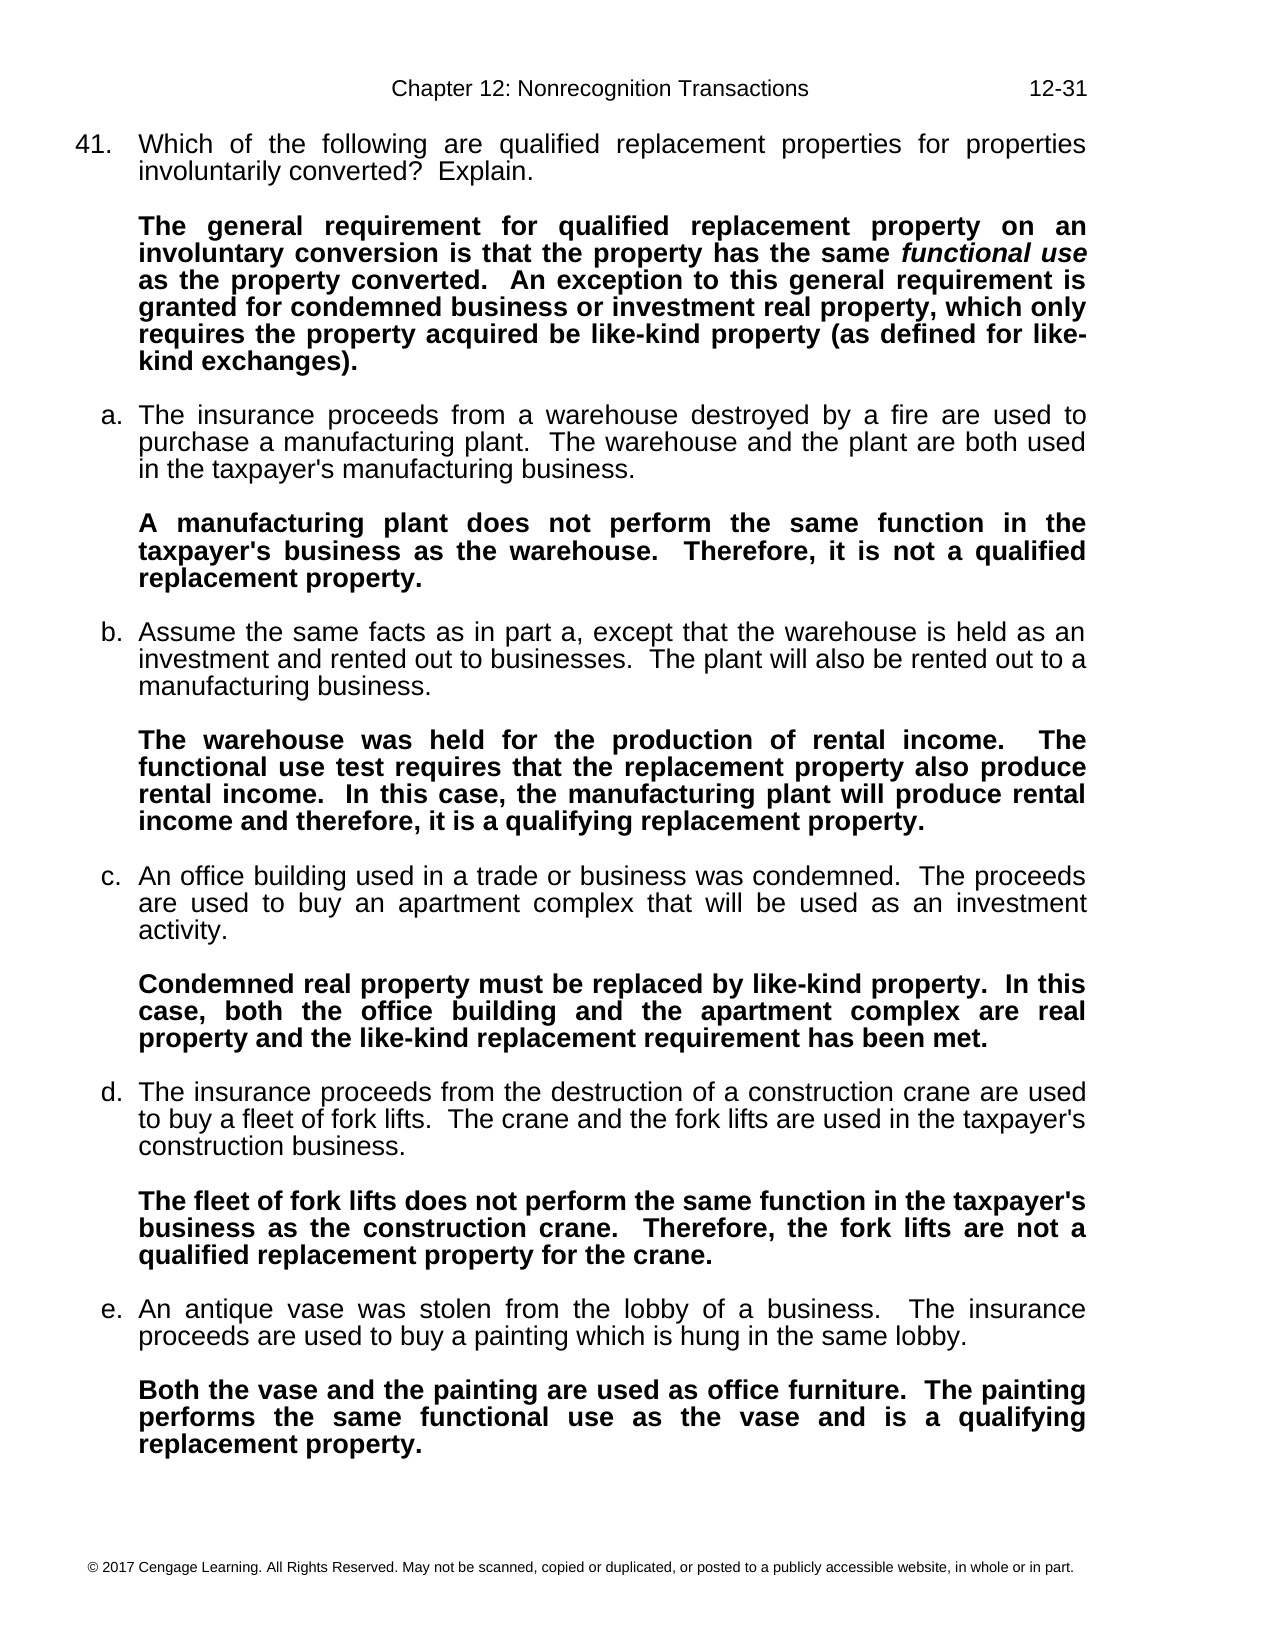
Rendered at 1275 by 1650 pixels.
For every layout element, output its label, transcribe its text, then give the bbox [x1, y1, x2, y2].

text The warehouse was held for the production of rental income. The functional use test requires that the replacement property also produce rental income. In this case, the manufacturing plant will produce rental income and therefore, it is a qualifying replacement property. [75, 728, 1087, 836]
text A manufacturing plant does not perform the same function in the taxpayer's business as the warehouse. Therefore, it is not a qualified replacement property. [75, 511, 1087, 592]
text a. The insurance proceeds from a warehouse destroyed by a fire are used to purchase a manufacturing plant. The warehouse and the plant are both used in the taxpayer's manufacturing business. [101, 403, 1087, 484]
text c. An office building used in a trade or business was condemned. The proceeds are used to buy an apartment complex that will be used as an investment activity. [101, 863, 1087, 944]
text b. Assume the same facts as in part a, except that the warehouse is held as an investment and rented out to businesses. The plant will also be rented out to a manufacturing business. [101, 619, 1087, 701]
text e. An antique vase was stolen from the lobby of a business. The insurance proceeds are used to buy a painting which is hung in the same lobby. [101, 1297, 1087, 1351]
text 41. Which of the following are qualified replacement properties for properties involuntarily converted? Explain. [75, 132, 1087, 186]
text The general requirement for qualified replacement property on an involuntary conversion is that the property has the same functional use as the property converted. An exception to this general requirement is granted for condemned business or investment real property, which only requires the property acquired be like-kind property (as defined for like-kind exchanges). [75, 213, 1087, 376]
text d. The insurance proceeds from the destruction of a construction crane are used to buy a fleet of fork lifts. The crane and the fork lifts are used in the taxpayer's construction business. [101, 1080, 1087, 1161]
text The fleet of fork lifts does not perform the same function in the taxpayer's business as the construction crane. Therefore, the fork lifts are not a qualified replacement property for the crane. [75, 1188, 1087, 1269]
text Both the vase and the painting are used as office furniture. The painting performs the same functional use as the vase and is a qualifying replacement property. [75, 1378, 1087, 1459]
text Condemned real property must be replaced by like-kind property. In this case, both the office building and the apartment complex are real property and the like-kind replacement requirement has been met. [75, 972, 1087, 1053]
